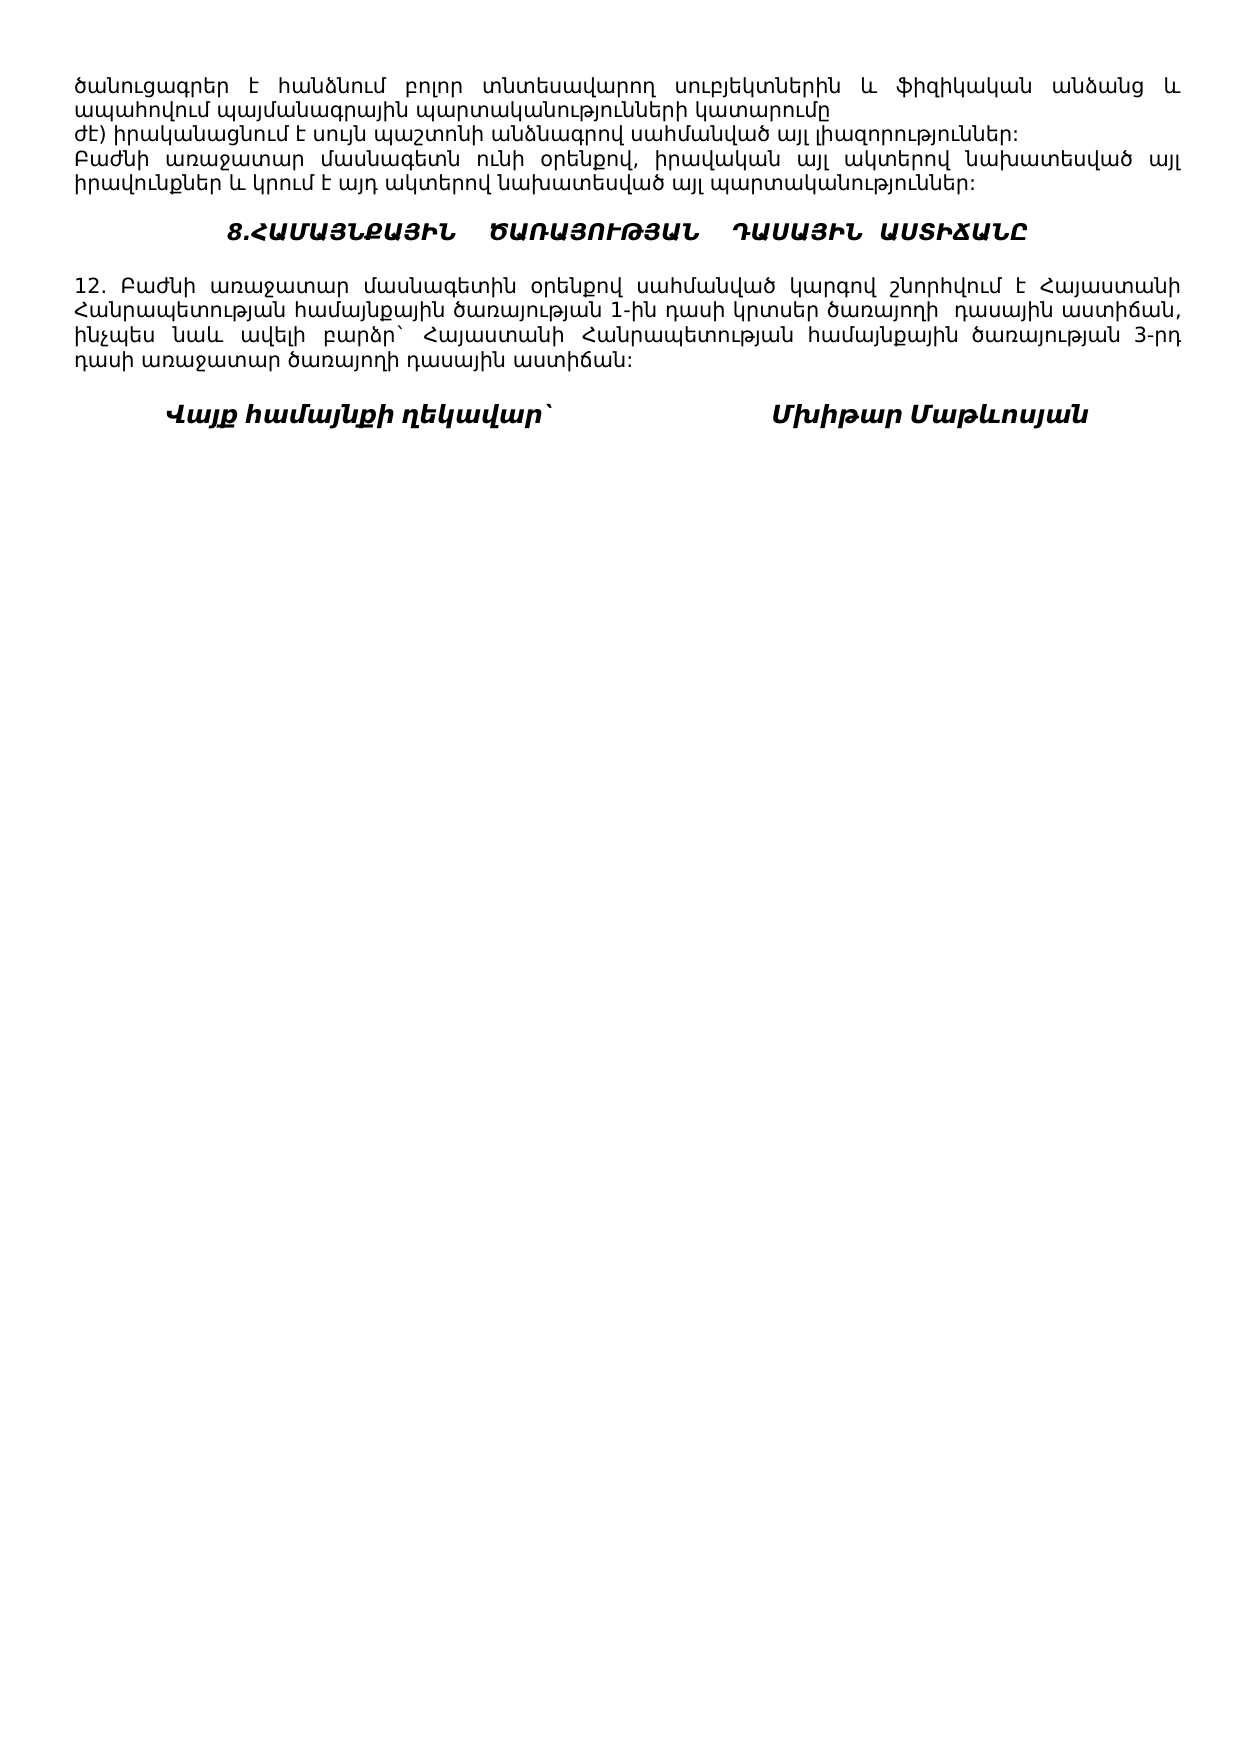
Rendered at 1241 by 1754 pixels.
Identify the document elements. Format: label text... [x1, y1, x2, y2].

text Բաժնի առաջատար մասնագետն ունի oրենքով, իրավական այլ ակտերով նախատեսված այլ իրավունքներ և կրում է այդ ակտերով նախատեսված այլ պարտականություններ: [74, 147, 1181, 195]
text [74, 74, 1181, 122]
text Վայք համայնքի ղեկավար` Մխիթար Մաթևոսյան [74, 397, 1181, 431]
text 8.ՀԱՄԱՅՆՔԱՅԻՆ ԾԱՌԱՅՈՒԹՅԱՆ ԴԱՍԱՅԻՆ ԱՍՏԻՃԱՆԸ [74, 219, 1181, 246]
text ժէ) իրականացնում է սույն պաշտոնի անձնագրով սահմանված այլ լիազորություններ: [74, 122, 1181, 147]
text 12. Բաժնի առաջատար մասնագետին օրենքով սահմանված կարգով շնորհվում է Հայաստանի Հանրապետության համայնքային ծառայության 1-ին դասի կրտսեր ծառայողի դասային աստիճան, ինչպես նաև ավելի բարձր` Հայաստանի Հանրապետության համայնքային ծառայության 3-րդ դասի առաջատար ծառայողի դասային աստիճան: [74, 274, 1181, 373]
